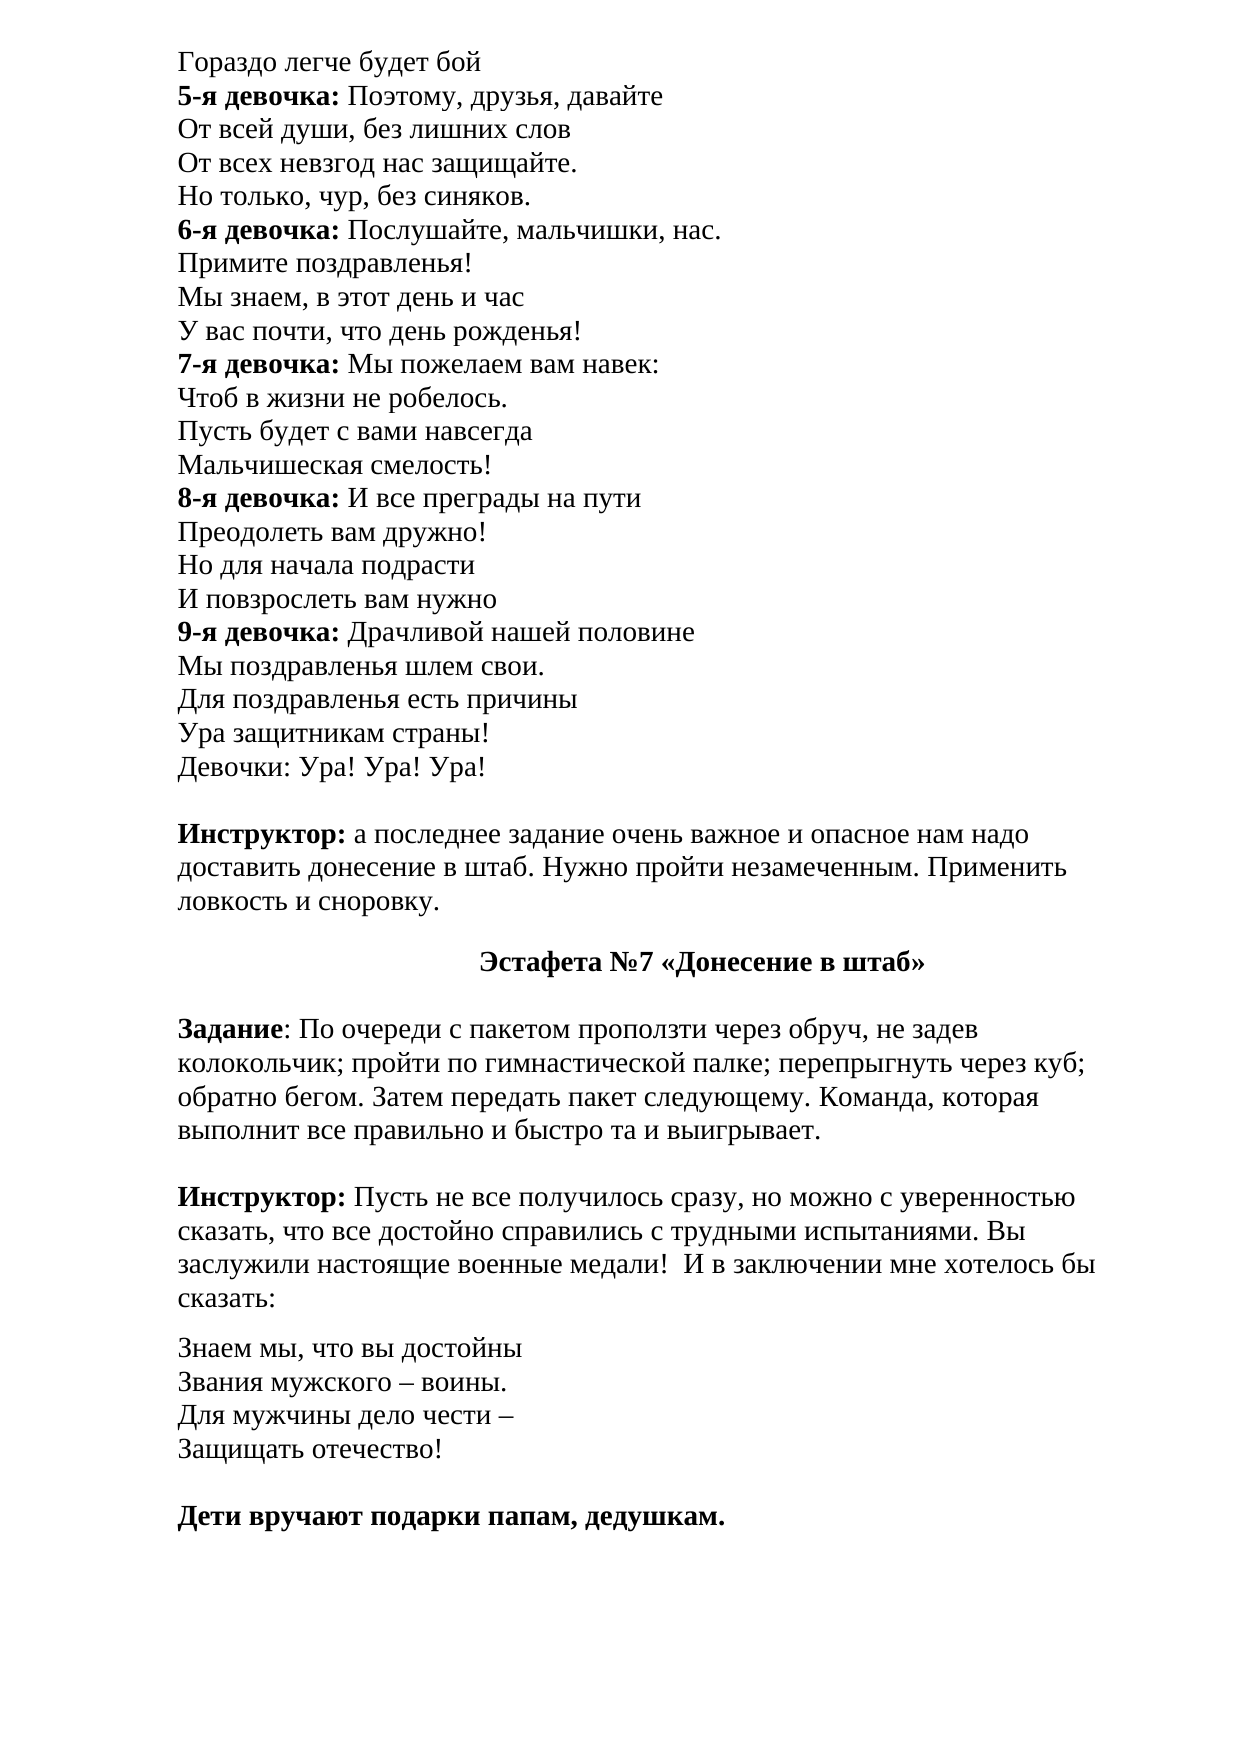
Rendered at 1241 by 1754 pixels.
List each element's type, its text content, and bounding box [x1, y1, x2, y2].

text Инструктор: а последнее задание очень важное и опасное нам надо доставить донесение в штаб. Нужно пройти незамеченным. Применить ловкость и сноровку. [177, 816, 1152, 944]
text Знаем мы, что вы достойны Звания мужского – воины. Для мужчины дело чести – Защищать отечество! Дети вручают подарки папам, дедушкам. [177, 1330, 1152, 1531]
text Задание: По очереди с пакетом проползти через обруч, не задев колокольчик; пройти по гимнастической палке; перепрыгнуть через куб; обратно бегом. Затем передать пакет следующему. Команда, которая выполнит все правильно и быстро та и выигрывает. [177, 978, 1152, 1146]
text Эстафета №7 «Донесение в штаб» [252, 944, 1152, 978]
text Инструктор: Пусть не все получилось сразу, но можно с уверенностью сказать, что все достойно справились с трудными испытаниями. Вы заслужили настоящие военные медали! И в заключении мне хотелось бы сказать: [177, 1179, 1152, 1313]
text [177, 44, 1152, 782]
